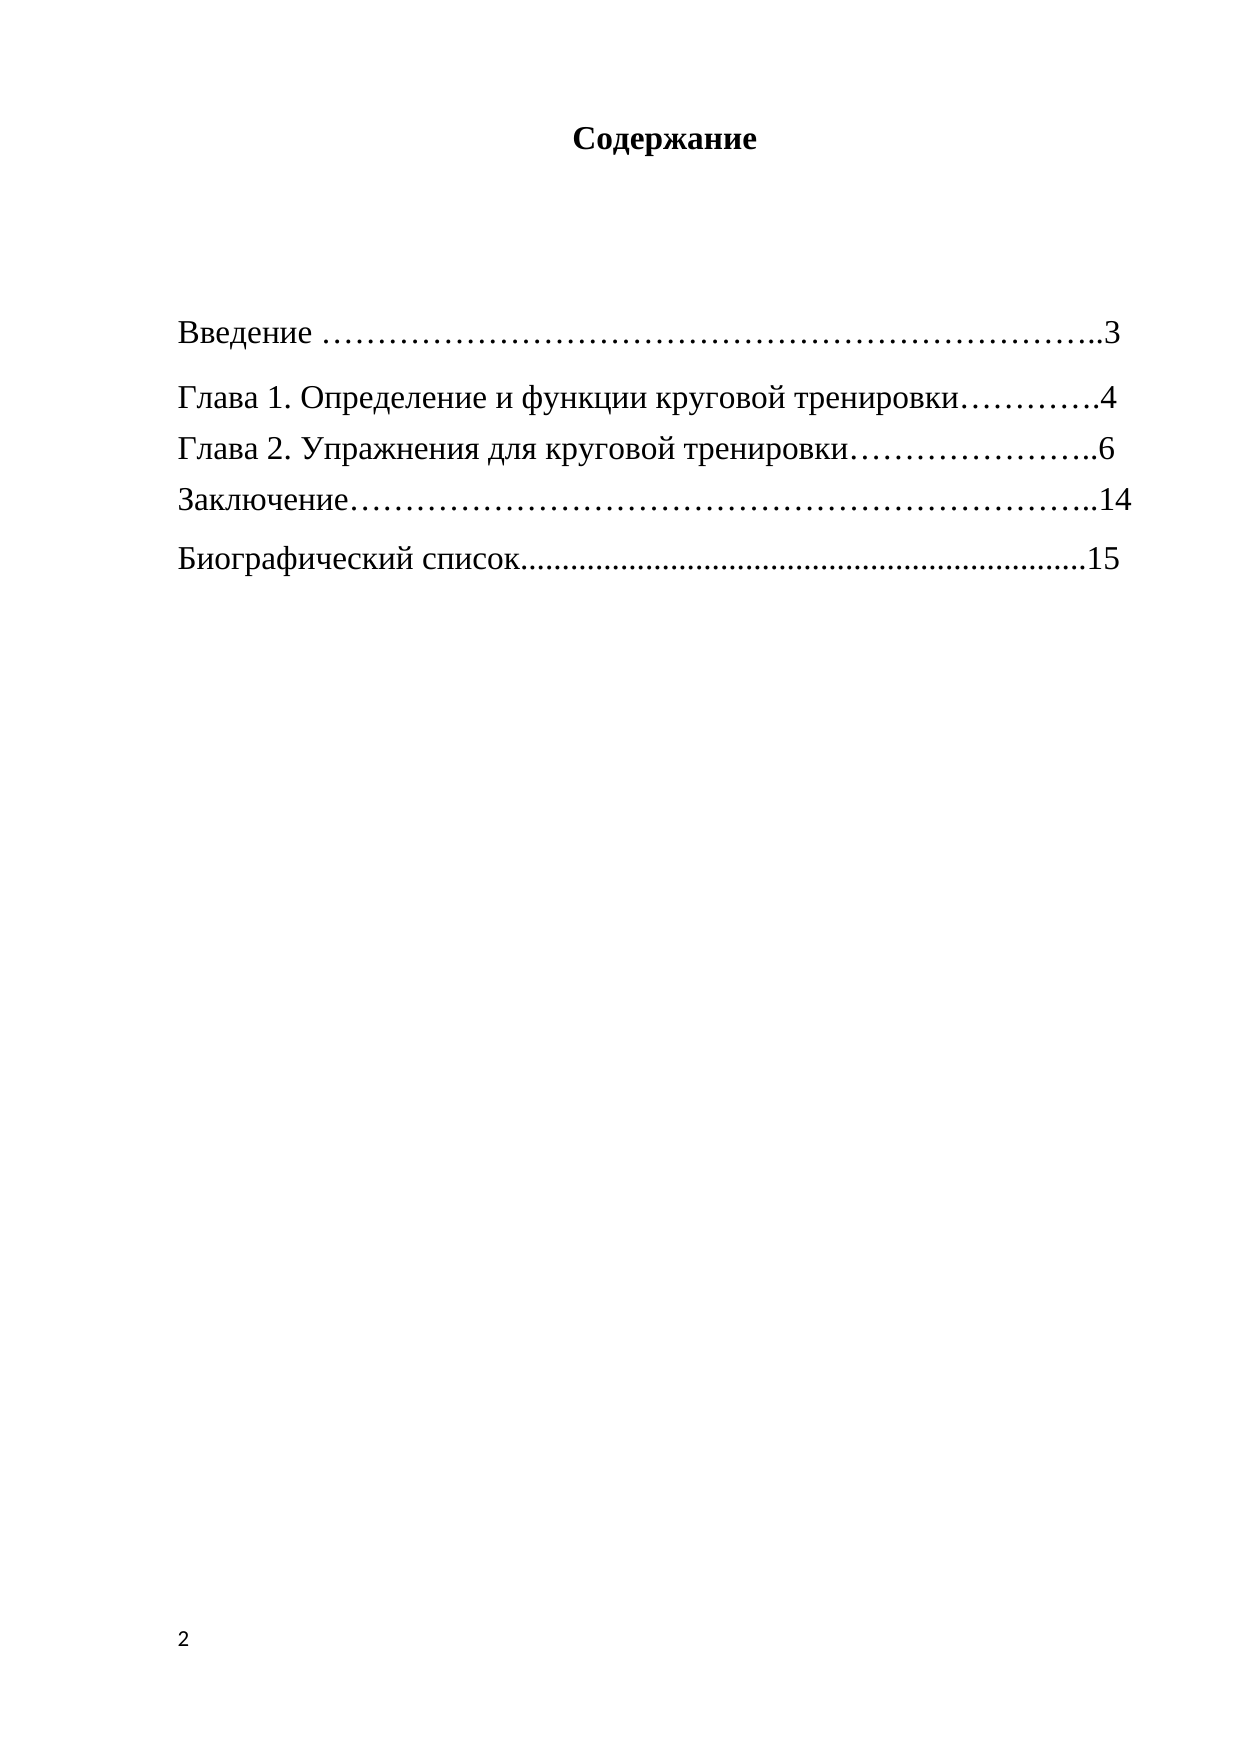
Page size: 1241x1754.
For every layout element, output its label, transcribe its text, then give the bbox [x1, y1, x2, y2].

text Глава 1. Определение и функции круговой тренировки………….4 [177, 378, 1152, 416]
text Глава 2. Упражнения для круговой тренировки…………………..6 [177, 428, 1152, 467]
text Биографический список....................................................................15 [177, 538, 1152, 577]
text Введение ……………………………………………………………..3 [177, 313, 1152, 351]
text Заключение…………………………………………………………..14 [177, 479, 1152, 518]
text Содержание [177, 118, 1152, 156]
